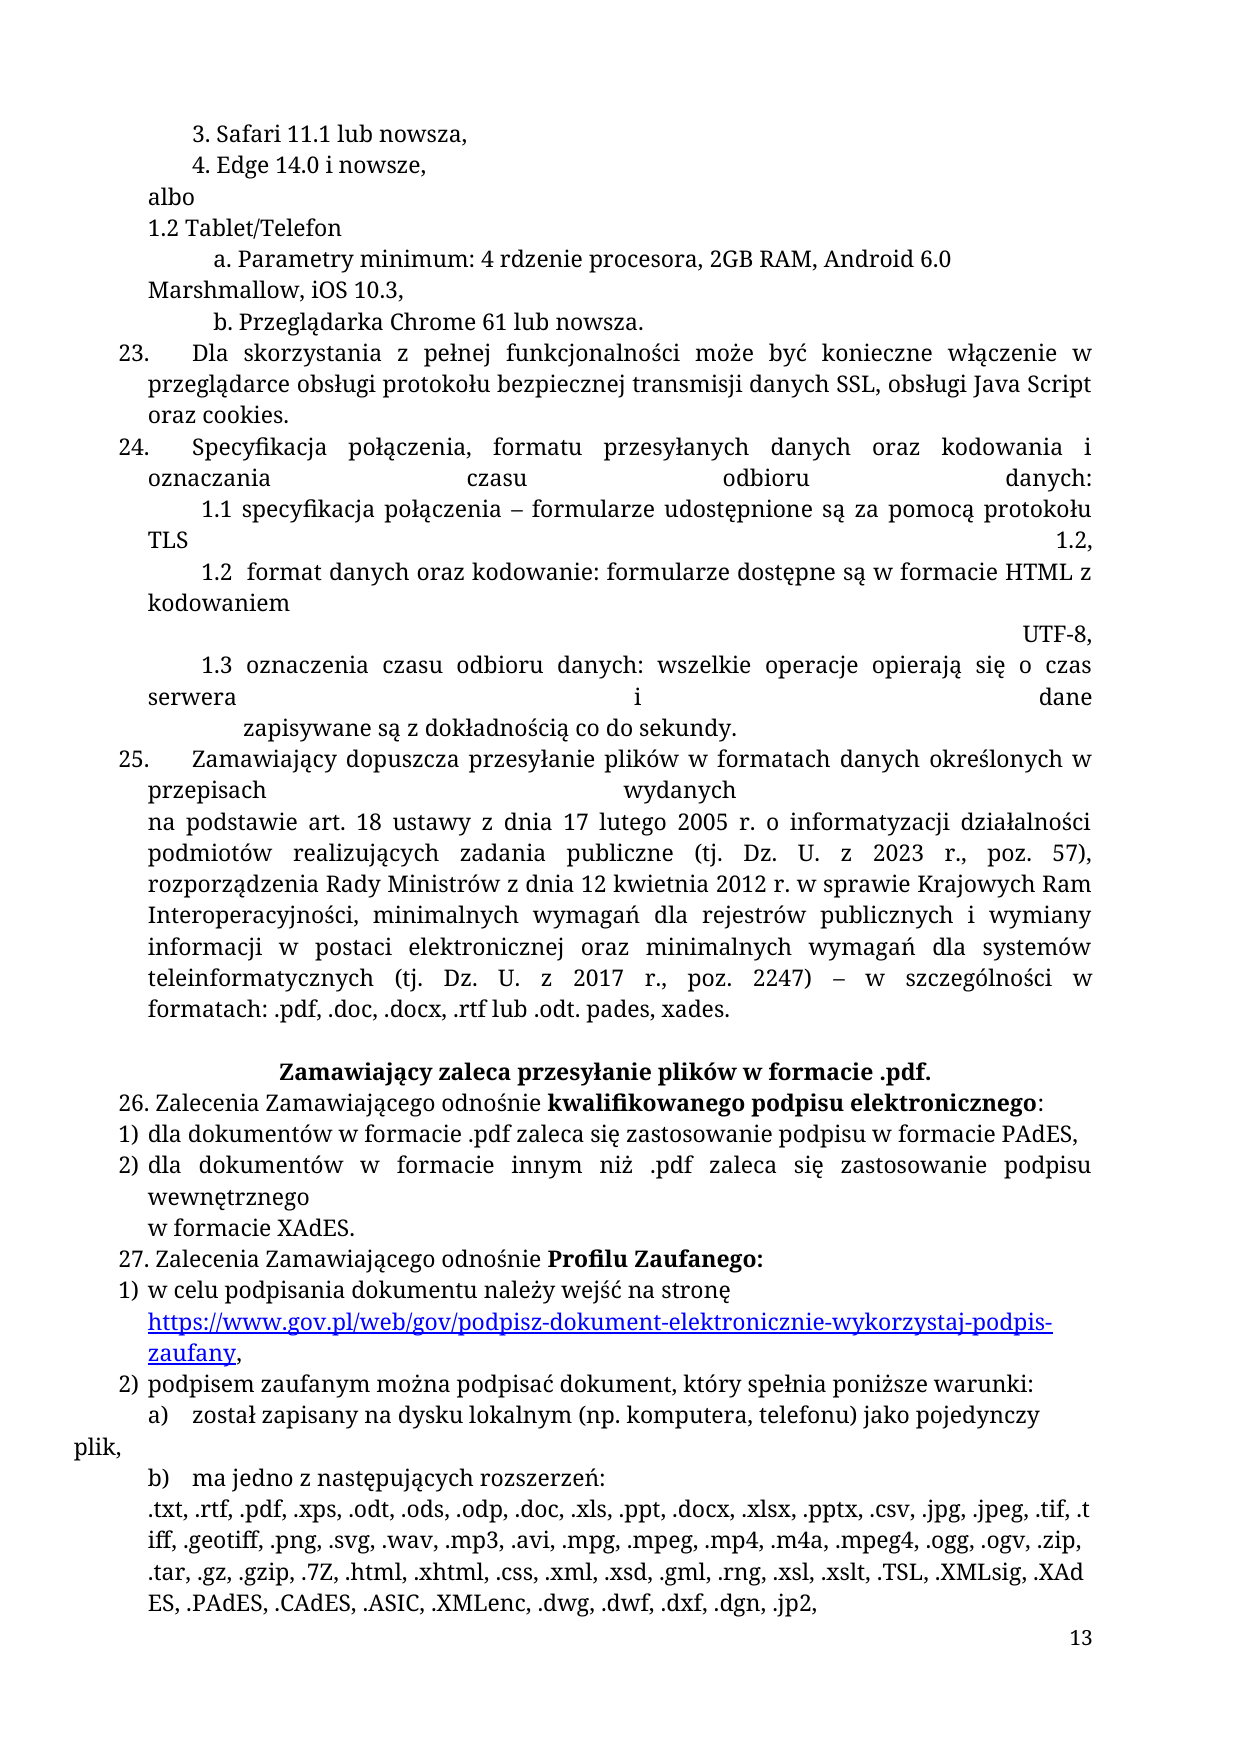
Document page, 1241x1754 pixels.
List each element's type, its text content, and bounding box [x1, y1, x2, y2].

text 26. Zalecenia Zamawiającego odnośnie kwalifikowanego podpisu elektronicznego: [118, 1087, 1093, 1118]
list Zamawiający dopuszcza przesyłanie plików w formatach danych określonych w przepisach wydanych na podstawie art. 18 ustawy z dnia 17 lutego 2005 r. o informatyzacji działalności podmiotów realizujących zadania publiczne (tj. Dz. U. z 2023 r., poz. 57), rozporządzenia Rady Ministrów z dnia 12 kwietnia 2012 r. w sprawie Krajowych Ram Interoperacyjności, minimalnych wymagań dla rejestrów publicznych i wymiany informacji w postaci elektronicznej oraz minimalnych wymagań dla systemów teleinformatycznych (tj. Dz. U. z 2017 r., poz. 2247) – w szczególności w formatach: .pdf, .doc, .docx, .rtf lub .odt. pades, xades. [118, 743, 1093, 1024]
list został zapisany na dysku lokalnym (np. komputera, telefonu) jako pojedynczy plik, [74, 1399, 1093, 1462]
list dla dokumentów w formacie .pdf zaleca się zastosowanie podpisu w formacie PAdES, [118, 1118, 1093, 1149]
text albo 1.2 Tablet/Telefon a. Parametry minimum: 4 rdzenie procesora, 2GB RAM, Android 6.0 Marshmallow, iOS 10.3, b. Przeglądarka Chrome 61 lub nowsza. [148, 181, 1093, 337]
list ma jedno z następujących rozszerzeń: .txt, .rtf, .pdf, .xps, .odt, .ods, .odp, .doc, .xls, .ppt, .docx, .xlsx, .pptx, .csv, .jpg, .jpeg, .tif, .tiff, .geotiff, .png, .svg, .wav, .mp3, .avi, .mpg, .mpeg, .mp4, .m4a, .mpeg4, .ogg, .ogv, .zip, .tar, .gz, .gzip, .7Z, .html, .xhtml, .css, .xml, .xsd, .gml, .rng, .xsl, .xslt, .TSL, .XMLsig, .XAdES, .PAdES, .CAdES, .ASIC, .XMLenc, .dwg, .dwf, .dxf, .dgn, .jp2, [148, 1462, 1093, 1618]
text 27. Zalecenia Zamawiającego odnośnie Profilu Zaufanego: [118, 1243, 1093, 1274]
list podpisem zaufanym można podpisać dokument, który spełnia poniższe warunki: [118, 1368, 1093, 1399]
list Specyfikacja połączenia, formatu przesyłanych danych oraz kodowania i oznaczania czasu odbioru danych: 1.1 specyfikacja połączenia – formularze udostępnione są za pomocą protokołu TLS 1.2, 1.2 format danych oraz kodowanie: formularze dostępne są w formacie HTML z kodowaniem UTF-8, 1.3 oznaczenia czasu odbioru danych: wszelkie operacje opierają się o czas serwera i dane zapisywane są z dokładnością co do sekundy. [118, 431, 1093, 743]
list dla dokumentów w formacie innym niż .pdf zaleca się zastosowanie podpisu wewnętrznego w formacie XAdES. [118, 1149, 1093, 1243]
list Dla skorzystania z pełnej funkcjonalności może być konieczne włączenie w przeglądarce obsługi protokołu bezpiecznej transmisji danych SSL, obsługi Java Script oraz cookies. [118, 337, 1093, 431]
list w celu podpisania dokumentu należy wejść na stronę https://www.gov.pl/web/gov/podpisz-dokument-elektronicznie-wykorzystaj-podpis-zaufany, [118, 1274, 1093, 1368]
text Zamawiający zaleca przesyłanie plików w formacie .pdf. [118, 1056, 1093, 1087]
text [118, 118, 1093, 181]
